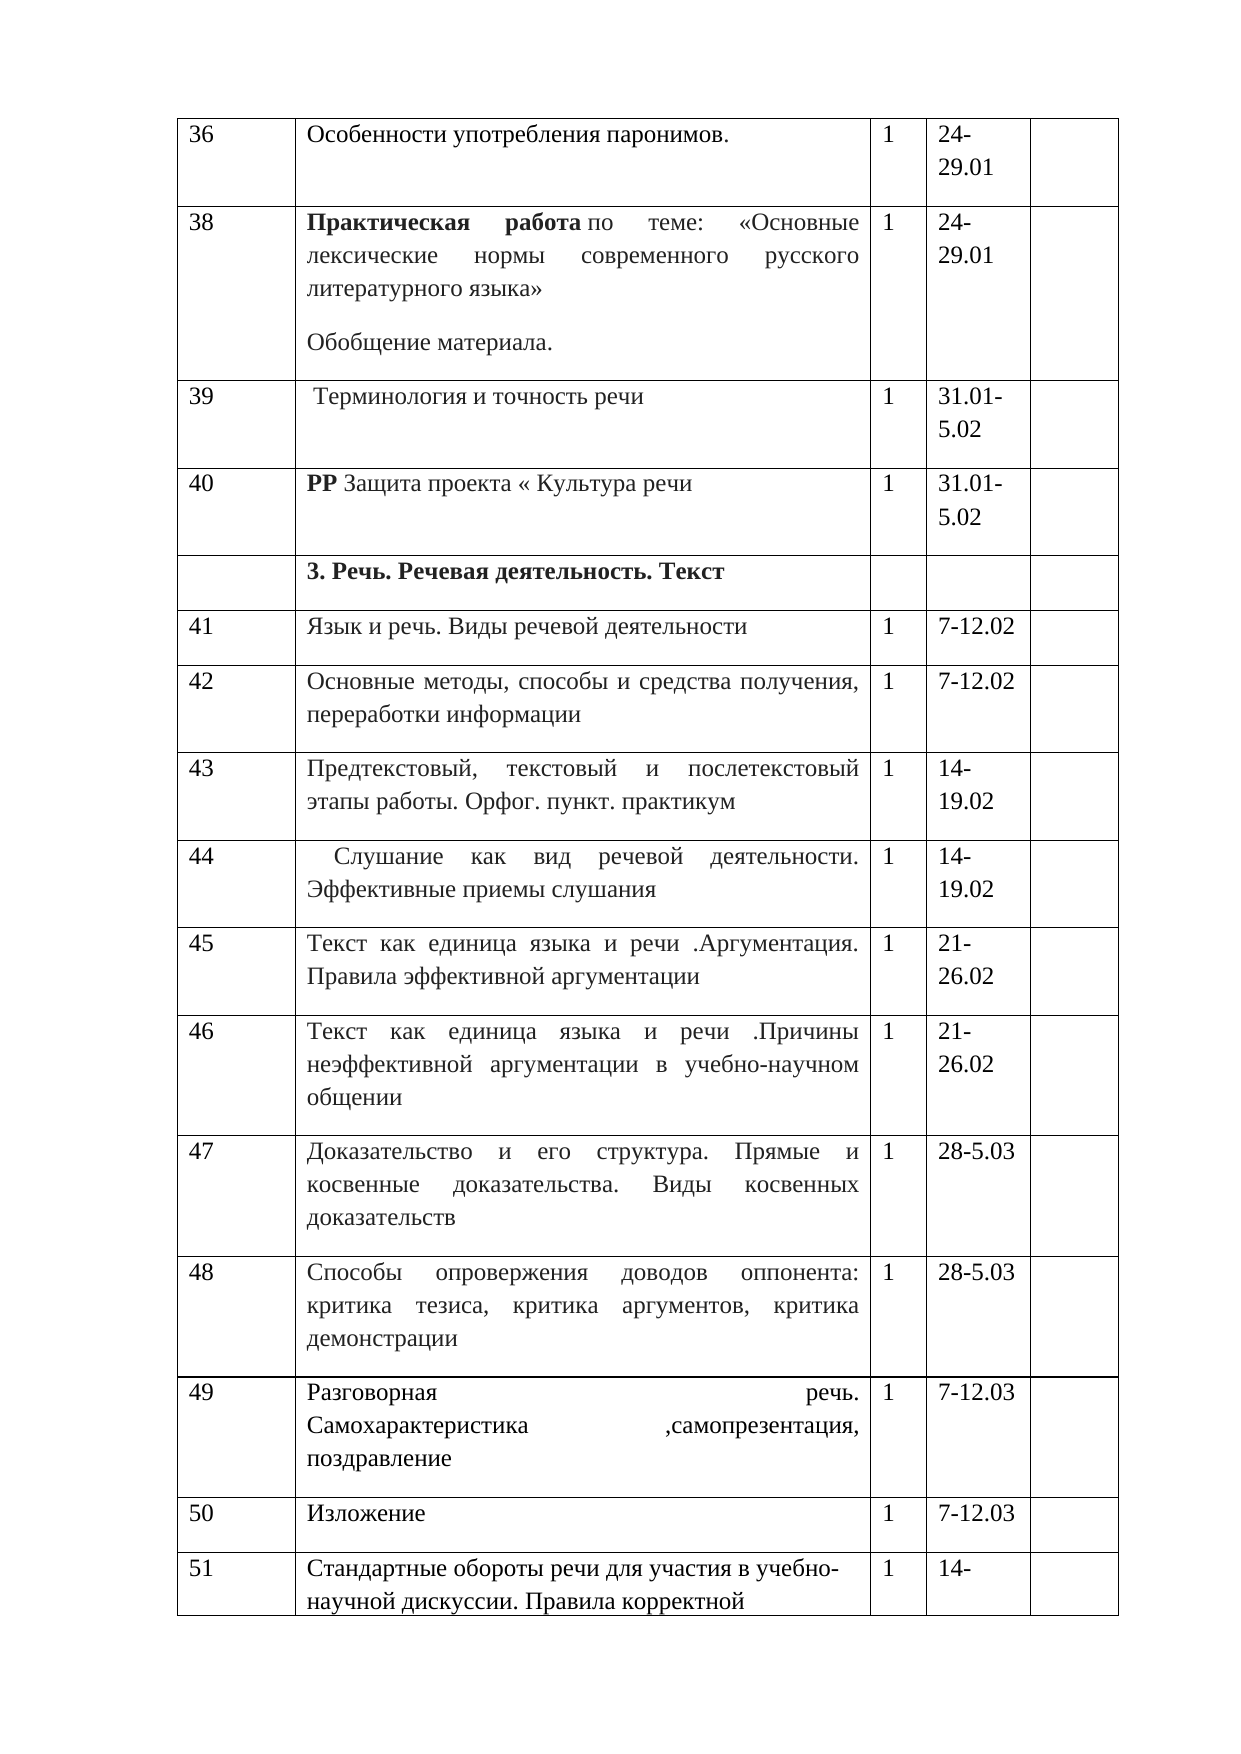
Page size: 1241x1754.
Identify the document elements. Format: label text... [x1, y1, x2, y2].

table_cell [1031, 666, 1118, 752]
table_cell [1031, 207, 1118, 380]
table_cell Текст как единица языка и речи .Причины неэффективной аргументации в учебно-научном общении [296, 1016, 870, 1135]
table_cell 31.01-5.02 [927, 381, 1030, 467]
table_cell Практическая работа по теме: «Основные лексические нормы современного русского литературного языка» Обобщение материала. [296, 207, 870, 380]
table_cell Изложение [296, 1498, 870, 1552]
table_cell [296, 1553, 870, 1614]
table_cell [1031, 841, 1118, 927]
table_cell Язык и речь. Виды речевой деятельности [296, 611, 870, 665]
table_cell [871, 556, 926, 610]
table_cell 24-29.01 [927, 119, 1030, 206]
table_cell Терминология и точность речи [296, 381, 870, 467]
table_cell 1 [871, 753, 926, 840]
table_cell [1031, 1498, 1118, 1552]
table_cell [1031, 381, 1118, 467]
table_cell [178, 556, 295, 610]
table_cell [1031, 928, 1118, 1015]
table_cell 39 [178, 381, 295, 467]
table_cell 50 [178, 1498, 295, 1552]
table_cell 36 [178, 119, 295, 206]
table_cell [1031, 556, 1118, 610]
table_cell Особенности употребления паронимов. [296, 119, 870, 206]
table_cell 7-12.03 [927, 1378, 1030, 1497]
table_cell 48 [178, 1257, 295, 1376]
table_cell [927, 556, 1030, 610]
table_cell 1 [871, 1553, 926, 1614]
table_cell 3. Речь. Речевая деятельность. Текст [296, 556, 870, 610]
table_cell 1 [871, 119, 926, 206]
table_cell [1031, 1378, 1118, 1497]
table_cell 51 [178, 1553, 295, 1614]
table_cell 21-26.02 [927, 928, 1030, 1015]
table_cell Разговорная речь. Самохарактеристика ,самопрезентация, поздравление [296, 1378, 870, 1497]
table_cell РР Защита проекта « Культура речи [296, 469, 870, 555]
table_cell 1 [871, 1016, 926, 1135]
table_cell 1 [871, 666, 926, 752]
table_cell 14-19.02 [927, 753, 1030, 840]
table_cell 1 [871, 1498, 926, 1552]
table_cell 31.01-5.02 [927, 469, 1030, 555]
table_cell [1031, 611, 1118, 665]
table_cell 1 [871, 207, 926, 380]
table_cell Слушание как вид речевой деятельности. Эффективные приемы слушания [296, 841, 870, 927]
table_cell 1 [871, 928, 926, 1015]
table_cell 1 [871, 1257, 926, 1376]
table_cell 1 [871, 469, 926, 555]
table_cell 40 [178, 469, 295, 555]
table_cell [1031, 1016, 1118, 1135]
table_cell 42 [178, 666, 295, 752]
table_cell 47 [178, 1136, 295, 1256]
table_cell 49 [178, 1378, 295, 1497]
table_cell 7-12.03 [927, 1498, 1030, 1552]
table_cell 24-29.01 [927, 207, 1030, 380]
table_cell [1031, 469, 1118, 555]
table_cell [1031, 1136, 1118, 1256]
table_cell 46 [178, 1016, 295, 1135]
table_cell 28-5.03 [927, 1257, 1030, 1376]
table_cell [1031, 1257, 1118, 1376]
table_cell 38 [178, 207, 295, 380]
table_cell 14-19.03 [927, 1553, 1030, 1614]
table_cell 28-5.03 [927, 1136, 1030, 1256]
table_cell Текст как единица языка и речи .Аргументация. Правила эффективной аргументации [296, 928, 870, 1015]
table_cell Предтекстовый, текстовый и послетекстовый этапы работы. Орфог. пункт. практикум [296, 753, 870, 840]
table_cell 7-12.02 [927, 666, 1030, 752]
table_cell [1031, 753, 1118, 840]
table_cell [1031, 1553, 1118, 1614]
table_cell 1 [871, 1136, 926, 1256]
table_cell Доказательство и его структура. Прямые и косвенные доказательства. Виды косвенных доказательств [296, 1136, 870, 1256]
table_cell 43 [178, 753, 295, 840]
table_cell 1 [871, 841, 926, 927]
table_cell 7-12.02 [927, 611, 1030, 665]
table_cell 45 [178, 928, 295, 1015]
table_cell 1 [871, 381, 926, 467]
table_cell 41 [178, 611, 295, 665]
table_cell 14-19.02 [927, 841, 1030, 927]
table_cell 1 [871, 611, 926, 665]
table_cell 1 [871, 1378, 926, 1497]
table_cell Основные методы, способы и средства получения, переработки информации [296, 666, 870, 752]
table_cell Способы опровержения доводов оппонента: критика тезиса, критика аргументов, критика демонстрации [296, 1257, 870, 1376]
table_cell 44 [178, 841, 295, 927]
table_cell [1031, 119, 1118, 206]
table_cell 21-26.02 [927, 1016, 1030, 1135]
